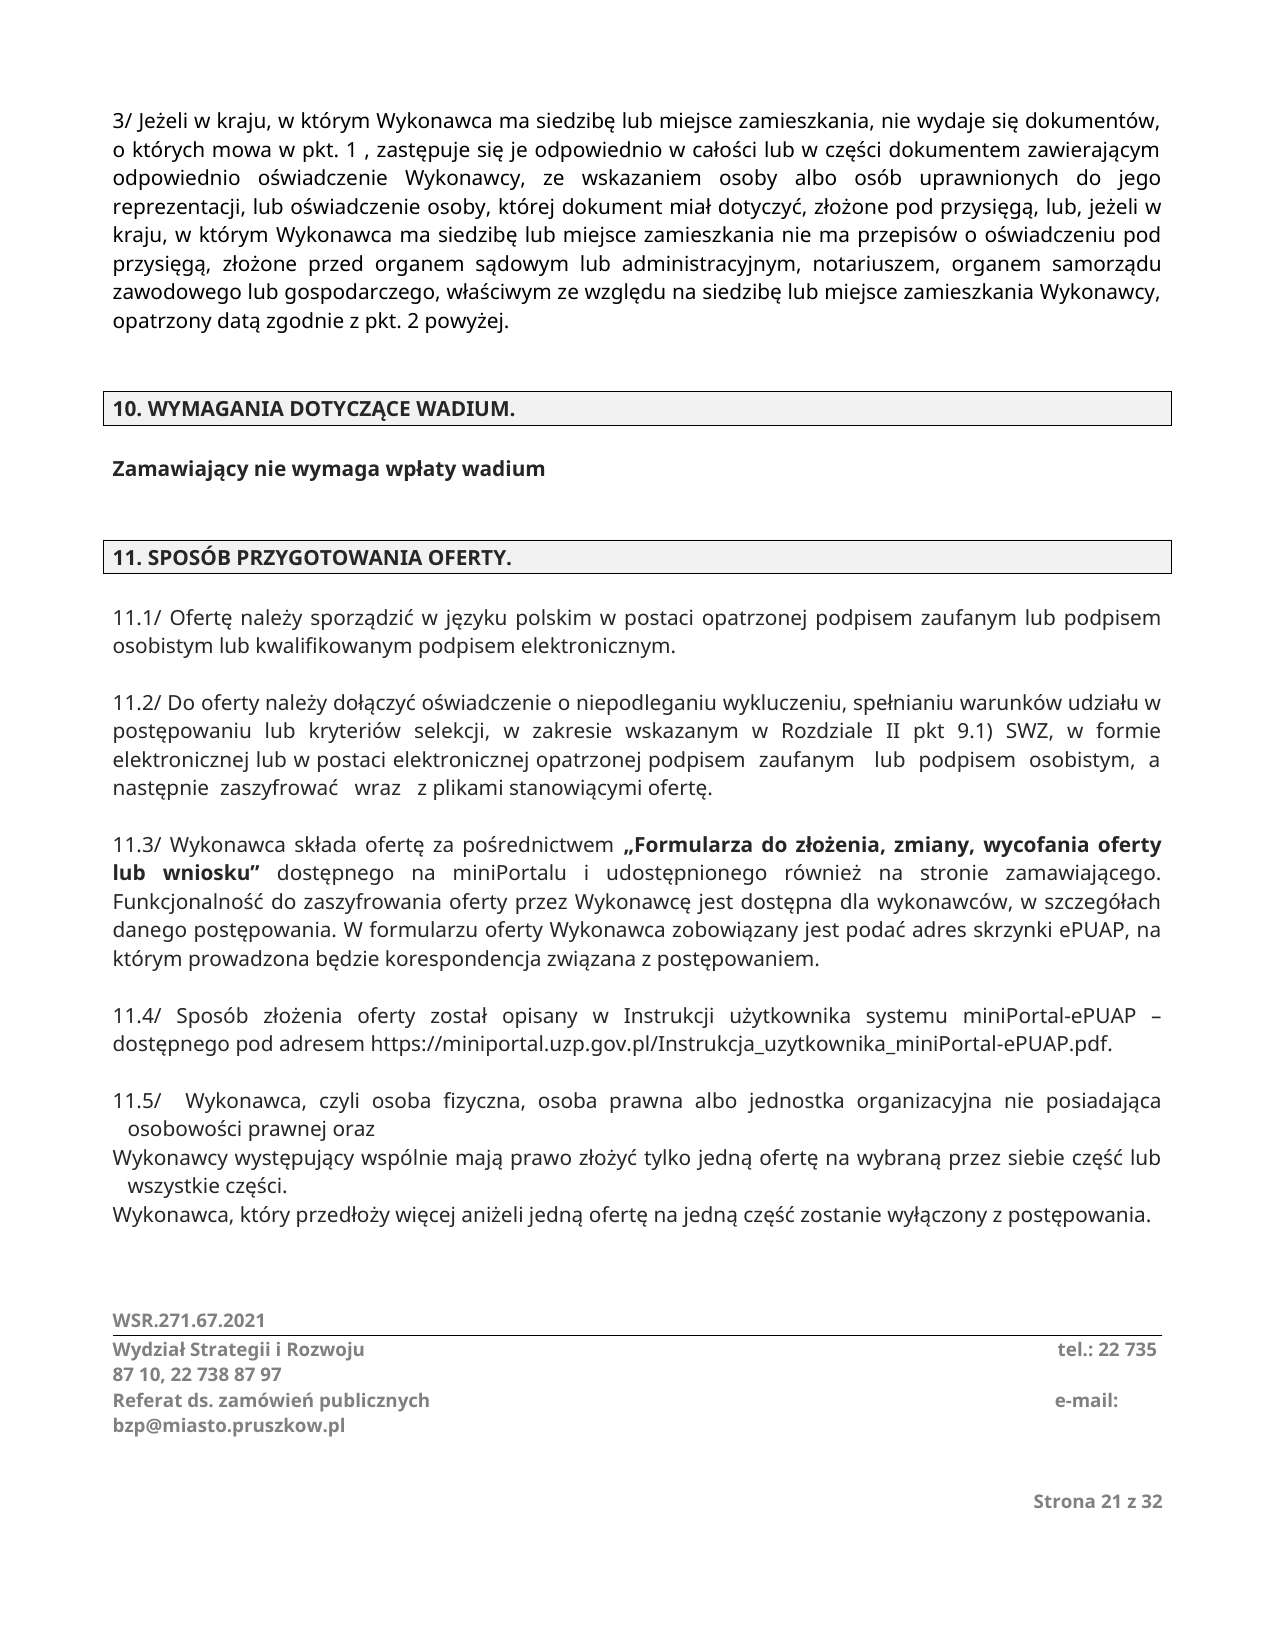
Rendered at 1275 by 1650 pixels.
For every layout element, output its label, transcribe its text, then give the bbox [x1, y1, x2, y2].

text 11.4/ Sposób złożenia oferty został opisany w Instrukcji użytkownika systemu miniPortal-ePUAP – dostępnego pod adresem https://miniportal.uzp.gov.pl/Instrukcja_uzytkownika_miniPortal-ePUAP.pdf. [112, 1001, 1162, 1058]
text 3/ Jeżeli w kraju, w którym Wykonawca ma siedzibę lub miejsce zamieszkania, nie wydaje się dokumentów, o których mowa w pkt. 1 , zastępuje się je odpowiednio w całości lub w części dokumentem zawierającym odpowiednio oświadczenie Wykonawcy, ze wskazaniem osoby albo osób uprawnionych do jego reprezentacji, lub oświadczenie osoby, której dokument miał dotyczyć, złożone pod przysięgą, lub, jeżeli w kraju, w którym Wykonawca ma siedzibę lub miejsce zamieszkania nie ma przepisów o oświadczeniu pod przysięgą, złożone przed organem sądowym lub administracyjnym, notariuszem, organem samorządu zawodowego lub gospodarczego, właściwym ze względu na siedzibę lub miejsce zamieszkania Wykonawcy, opatrzony datą zgodnie z pkt. 2 powyżej. [112, 107, 1162, 334]
text Wykonawca, który przedłoży więcej aniżeli jedną ofertę na jedną część zostanie wyłączony z postępowania. [112, 1200, 1162, 1228]
text Wykonawcy występujący wspólnie mają prawo złożyć tylko jedną ofertę na wybraną przez siebie część lub wszystkie części. [112, 1143, 1162, 1200]
text 11. SPOSÓB PRZYGOTOWANIA OFERTY. [104, 541, 1171, 573]
text 11.5/ Wykonawca, czyli osoba fizyczna, osoba prawna albo jednostka organizacyjna nie posiadająca osobowości prawnej oraz [112, 1086, 1162, 1143]
text 11.2/ Do oferty należy dołączyć oświadczenie o niepodleganiu wykluczeniu, spełnianiu warunków udziału w postępowaniu lub kryteriów selekcji, w zakresie wskazanym w Rozdziale II pkt 9.1) SWZ, w formie elektronicznej lub w postaci elektronicznej opatrzonej podpisem zaufanym lub podpisem osobistym, a następnie zaszyfrować wraz z plikami stanowiącymi ofertę. [112, 688, 1162, 802]
text Zamawiający nie wymaga wpłaty wadium [112, 454, 1162, 483]
text 11.1/ Ofertę należy sporządzić w języku polskim w postaci opatrzonej podpisem zaufanym lub podpisem osobistym lub kwalifikowanym podpisem elektronicznym. [112, 603, 1162, 659]
text 11.3/ Wykonawca składa ofertę za pośrednictwem „Formularza do złożenia, zmiany, wycofania oferty lub wniosku” dostępnego na miniPortalu i udostępnionego również na stronie zamawiającego. Funkcjonalność do zaszyfrowania oferty przez Wykonawcę jest dostępna dla wykonawców, w szczegółach danego postępowania. W formularzu oferty Wykonawca zobowiązany jest podać adres skrzynki ePUAP, na którym prowadzona będzie korespondencja związana z postępowaniem. [112, 830, 1162, 972]
text 10. WYMAGANIA DOTYCZĄCE WADIUM. [104, 392, 1171, 425]
